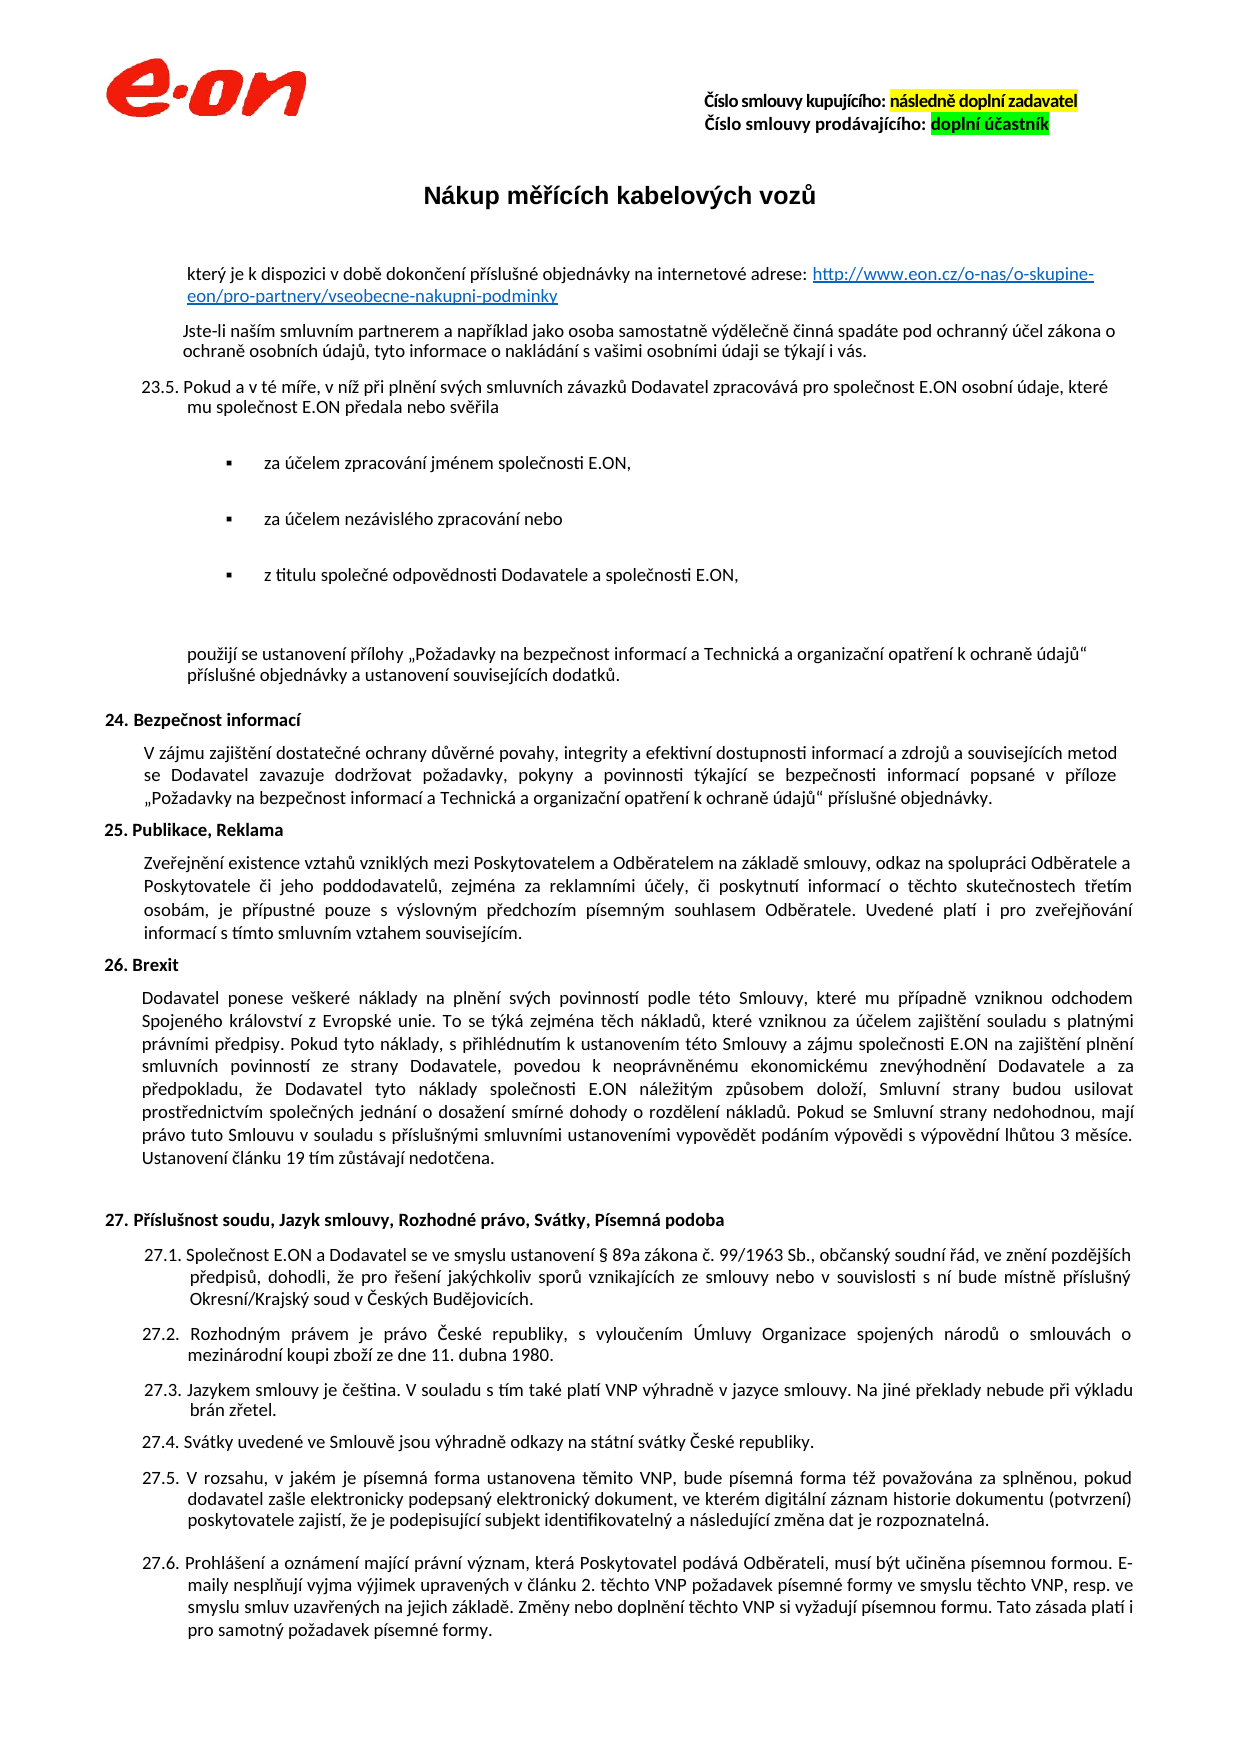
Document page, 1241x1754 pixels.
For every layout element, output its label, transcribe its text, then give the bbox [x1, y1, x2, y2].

text 27.5. V rozsahu, v jakém je písemná forma ustanovena těmito VNP, bude písemná forma též považována za splněnou, pokud dodavatel zašle elektronicky podepsaný elektronický dokument, ve kterém digitální záznam historie dokumentu (potvrzení) poskytovatele zajistí, že je podepisující subjekt identifikovatelný a následující změna dat je rozpoznatelná. [142, 1467, 1133, 1531]
text 27.4. Svátky uvedené ve Smlouvě jsou výhradně odkazy na státní svátky České republiky. [142, 1431, 1135, 1453]
text Zveřejnění existence vztahů vzniklých mezi Poskytovatelem a Odběratelem na základě smlouvy, odkaz na spolupráci Odběratele a Poskytovatele či jeho poddodavatelů, zejména za reklamními účely, či poskytnutí informací o těchto skutečnostech třetím osobám, je přípustné pouze s výslovným předchozím písemným souhlasem Odběratele. Uvedené platí i pro zveřejňování informací s tímto smluvním vztahem souvisejícím. [144, 851, 1133, 944]
text 27.2. Rozhodným právem je právo České republiky, s vyloučením Úmluvy Organizace spojených národů o smlouvách o mezinárodní koupi zboží ze dne 11. dubna 1980. [142, 1324, 1133, 1366]
list za účelem zpracování jménem společnosti E.ON, [226, 451, 1135, 474]
text 27.1. Společnost E.ON a Dodavatel se ve smyslu ustanovení § 89a zákona č. 99/1963 Sb., občanský soudní řád, ve znění pozdějších předpisů, dohodli, že pro řešení jakýchkoliv sporů vznikajících ze smlouvy nebo v souvislosti s ní bude místně příslušný Okresní/Krajský soud v Českých Budějovicích. [144, 1244, 1133, 1310]
text Dodavatel ponese veškeré náklady na plnění svých povinností podle této Smlouvy, které mu případně vzniknou odchodem Spojeného království z Evropské unie. To se týká zejména těch nákladů, které vzniknou za účelem zajištění souladu s platnými právními předpisy. Pokud tyto náklady, s přihlédnutím k ustanovením této Smlouvy a zájmu společnosti E.ON na zajištění plnění smluvních povinností ze strany Dodavatele, povedou k neoprávněnému ekonomickému znevýhodnění Dodavatele a za předpokladu, že Dodavatel tyto náklady společnosti E.ON náležitým způsobem doloží, Smluvní strany budou usilovat prostřednictvím společných jednání o dosažení smírné dohody o rozdělení nákladů. Pokud se Smluvní strany nedohodnou, mají právo tuto Smlouvu v souladu s příslušnými smluvními ustanoveními vypovědět podáním výpovědi s výpovědní lhůtou 3 měsíce. Ustanovení článku 19 tím zůstávají nedotčena. [142, 986, 1135, 1169]
list Bezpečnost informací [105, 708, 1135, 731]
text 25. Publikace, Reklama [104, 818, 1135, 841]
text Jste-li naším smluvním partnerem a například jako osoba samostatně výdělečně činná spadáte pod ochranný účel zákona o ochraně osobních údajů, tyto informace o nakládání s vašimi osobními údaji se týkají i vás. [183, 321, 1133, 362]
list za účelem nezávislého zpracování nebo [226, 507, 1135, 530]
text 26. Brexit [104, 953, 1135, 976]
text 23.5. Pokud a v té míře, v níž při plnění svých smluvních závazků Dodavatel zpracovává pro společnost E.ON osobní údaje, které mu společnost E.ON předala nebo svěřila [141, 377, 1135, 418]
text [141, 262, 1133, 307]
text 27.6. Prohlášení a oznámení mající právní význam, která Poskytovatel podává Odběrateli, musí být učiněna písemnou formou. E-maily nesplňují vyjma výjimek upravených v článku 2. těchto VNP požadavek písemné formy ve smyslu těchto VNP, resp. ve smyslu smluv uzavřených na jejich základě. Změny nebo doplnění těchto VNP si vyžadují písemnou formu. Tato zásada platí i pro samotný požadavek písemné formy. [142, 1552, 1135, 1641]
text V zájmu zajištění dostatečné ochrany důvěrné povahy, integrity a efektivní dostupnosti informací a zdrojů a souvisejících metod se Dodavatel zavazuje dodržovat požadavky, pokyny a povinnosti týkající se bezpečnosti informací popsané v příloze „Požadavky na bezpečnost informací a Technická a organizační opatření k ochraně údajů“ příslušné objednávky. [144, 742, 1119, 809]
text použijí se ustanovení přílohy „Požadavky na bezpečnost informací a Technická a organizační opatření k ochraně údajů“ příslušné objednávky a ustanovení souvisejících dodatků. [187, 644, 1089, 686]
list Příslušnost soudu, Jazyk smlouvy, Rozhodné právo, Svátky, Písemná podoba [105, 1208, 1135, 1231]
list z titulu společné odpovědnosti Dodavatele a společnosti E.ON, [226, 563, 1135, 586]
picture [104, 56, 308, 119]
text 27.3. Jazykem smlouvy je čeština. V souladu s tím také platí VNP výhradně v jazyce smlouvy. Na jiné překlady nebude při výkladu brán zřetel. [144, 1380, 1135, 1421]
